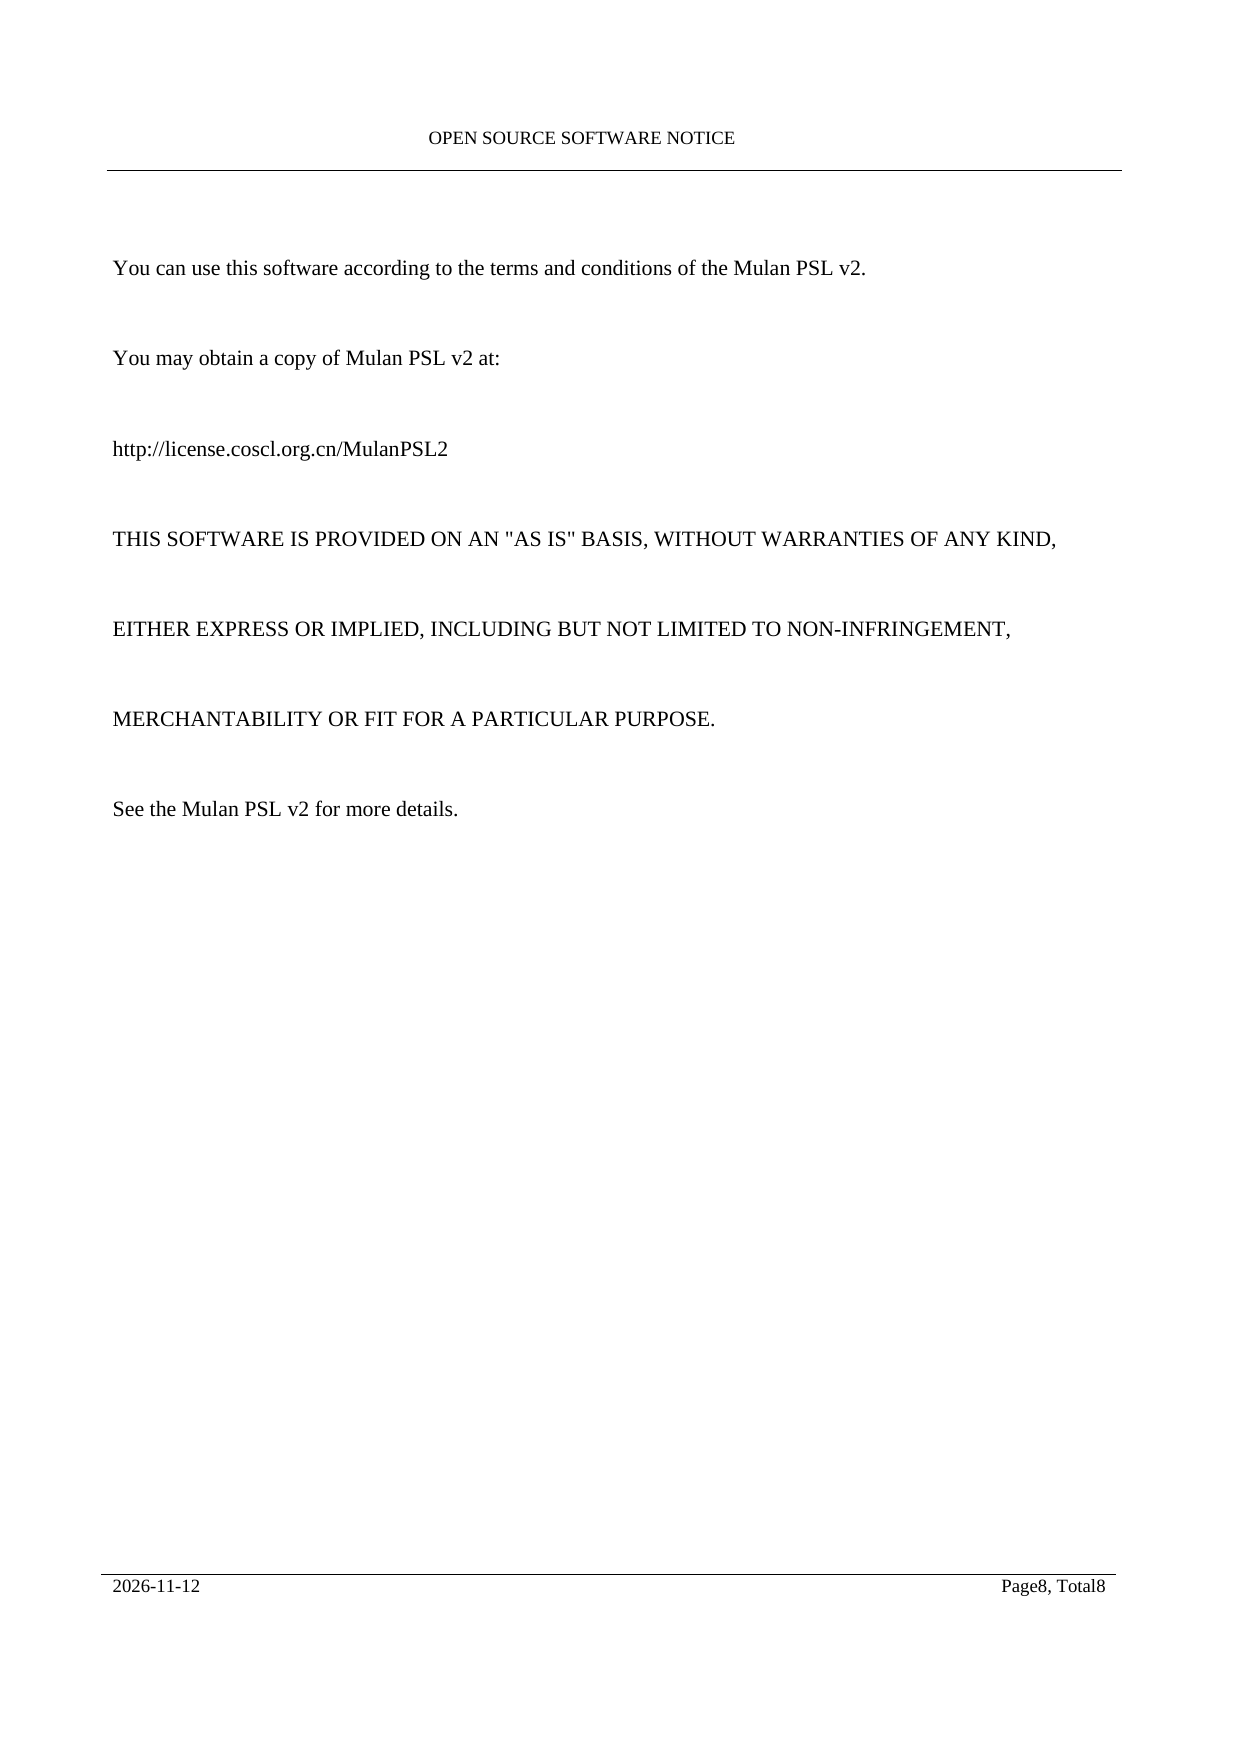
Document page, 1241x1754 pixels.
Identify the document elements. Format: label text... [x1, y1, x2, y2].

text You may obtain a copy of Mulan PSL v2 at: [112, 342, 1128, 374]
text MERCHANTABILITY OR FIT FOR A PARTICULAR PURPOSE. [112, 702, 1128, 735]
text http://license.coscl.org.cn/MulanPSL2 [112, 432, 1128, 464]
text You can use this software according to the terms and conditions of the Mulan PSL v2. [112, 251, 1128, 284]
text See the Mulan PSL v2 for more details. [112, 793, 1128, 825]
text EITHER EXPRESS OR IMPLIED, INCLUDING BUT NOT LIMITED TO NON-INFRINGEMENT, [112, 612, 1128, 645]
text THIS SOFTWARE IS PROVIDED ON AN "AS IS" BASIS, WITHOUT WARRANTIES OF ANY KIND, [112, 522, 1128, 554]
